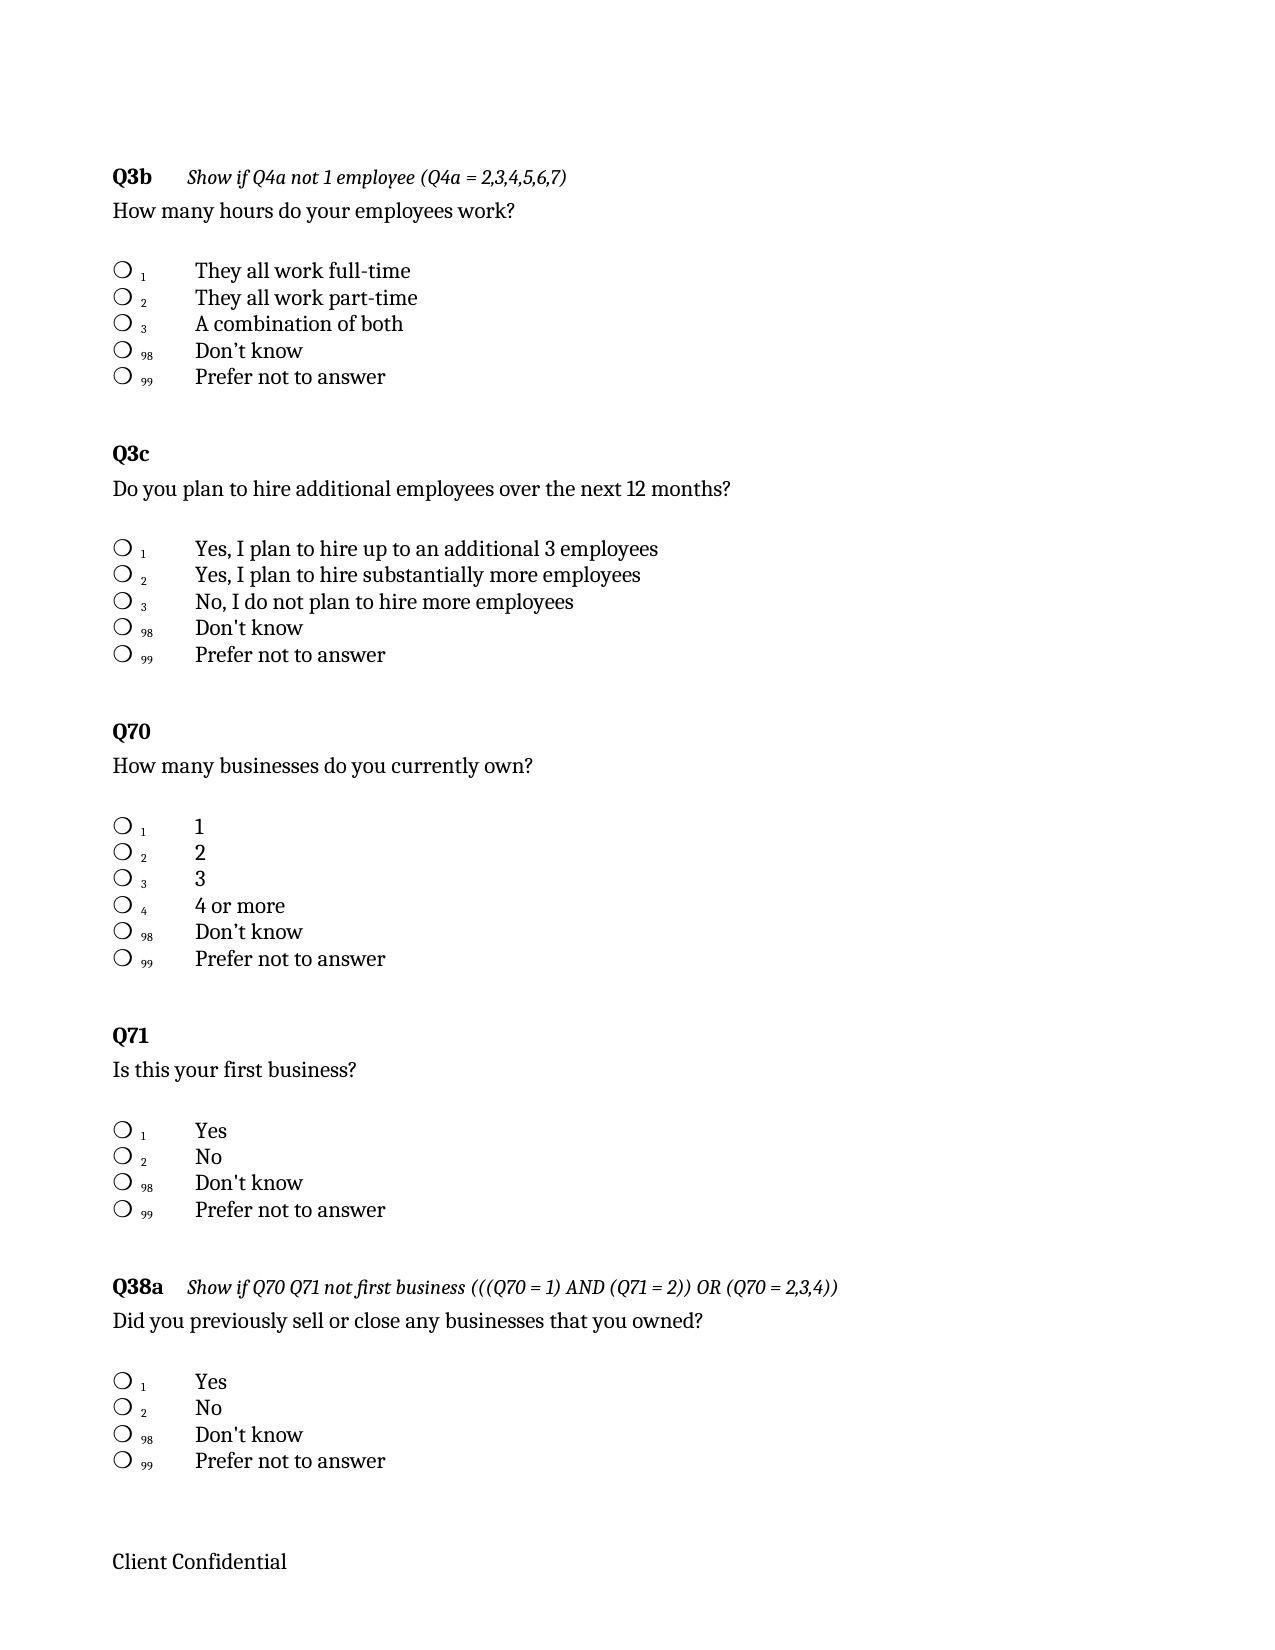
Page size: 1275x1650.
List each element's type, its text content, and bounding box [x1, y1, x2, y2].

table_header ❍ 1 [101, 814, 184, 840]
table_cell Prefer not to answer [184, 364, 1151, 390]
table_cell ❍ 99 [101, 641, 184, 668]
table_cell ❍ 3 [101, 866, 184, 893]
table_cell No [184, 1144, 1151, 1170]
table_cell Don't know [184, 615, 1151, 641]
table_cell Don't know [184, 1421, 1151, 1448]
table_cell No, I do not plan to hire more employees [184, 589, 1151, 615]
table_cell ❍ 98 [101, 919, 184, 945]
table_cell ❍ 4 [101, 893, 184, 919]
table_cell Don't know [184, 1170, 1151, 1197]
table_cell Don’t know [184, 919, 1151, 945]
table_header 1 [184, 814, 1151, 840]
table_cell ❍ 99 [101, 364, 184, 390]
text Q3b Show if Q4a not 1 employee (Q4a = 2,3,4,5,6,7) [112, 163, 1162, 190]
table_cell Prefer not to answer [184, 641, 1151, 668]
table_header Yes [184, 1118, 1151, 1144]
table_cell A combination of both [184, 311, 1151, 337]
table_cell ❍ 2 [101, 840, 184, 866]
table_cell ❍ 98 [101, 1170, 184, 1197]
table_cell Prefer not to answer [184, 1448, 1151, 1474]
table_cell ❍ 3 [101, 311, 184, 337]
table_cell 4 or more [184, 893, 1151, 919]
table_cell ❍ 2 [101, 562, 184, 589]
table_cell Yes, I plan to hire substantially more employees [184, 562, 1151, 589]
table_cell ❍ 2 [101, 1395, 184, 1421]
table_cell 2 [184, 840, 1151, 866]
text How many businesses do you currently own? [112, 753, 1162, 810]
table_cell Prefer not to answer [184, 1197, 1151, 1223]
text Q70 [112, 719, 1162, 745]
table_cell ❍ 98 [101, 338, 184, 364]
text Do you plan to hire additional employees over the next 12 months? [112, 476, 1162, 532]
table_cell ❍ 99 [101, 1448, 184, 1474]
table_header ❍ 1 [101, 1118, 184, 1144]
text Q3c [112, 441, 1162, 467]
table_cell Prefer not to answer [184, 945, 1151, 972]
table_header They all work full-time [184, 258, 1151, 285]
table_header Yes [184, 1369, 1151, 1395]
table_header ❍ 1 [101, 536, 184, 562]
text How many hours do your employees work? [112, 198, 1162, 254]
table_cell ❍ 99 [101, 945, 184, 972]
table_cell ❍ 99 [101, 1197, 184, 1223]
text Q38a Show if Q70 Q71 not first business (((Q70 = 1) AND (Q71 = 2)) OR (Q70 = 2,3,4)) [112, 1274, 1162, 1300]
text Q71 [112, 1023, 1162, 1049]
text Did you previously sell or close any businesses that you owned? [112, 1308, 1162, 1365]
table_cell ❍ 2 [101, 1144, 184, 1170]
table_header Yes, I plan to hire up to an additional 3 employees [184, 536, 1151, 562]
table_cell ❍ 98 [101, 1421, 184, 1448]
text Is this your first business? [112, 1057, 1162, 1114]
table_cell 3 [184, 866, 1151, 893]
table_cell No [184, 1395, 1151, 1421]
table_header ❍ 1 [101, 258, 184, 285]
table_cell ❍ 2 [101, 285, 184, 311]
table_header ❍ 1 [101, 1369, 184, 1395]
table_cell Don’t know [184, 338, 1151, 364]
table_cell They all work part-time [184, 285, 1151, 311]
table_cell ❍ 3 [101, 589, 184, 615]
table_cell ❍ 98 [101, 615, 184, 641]
